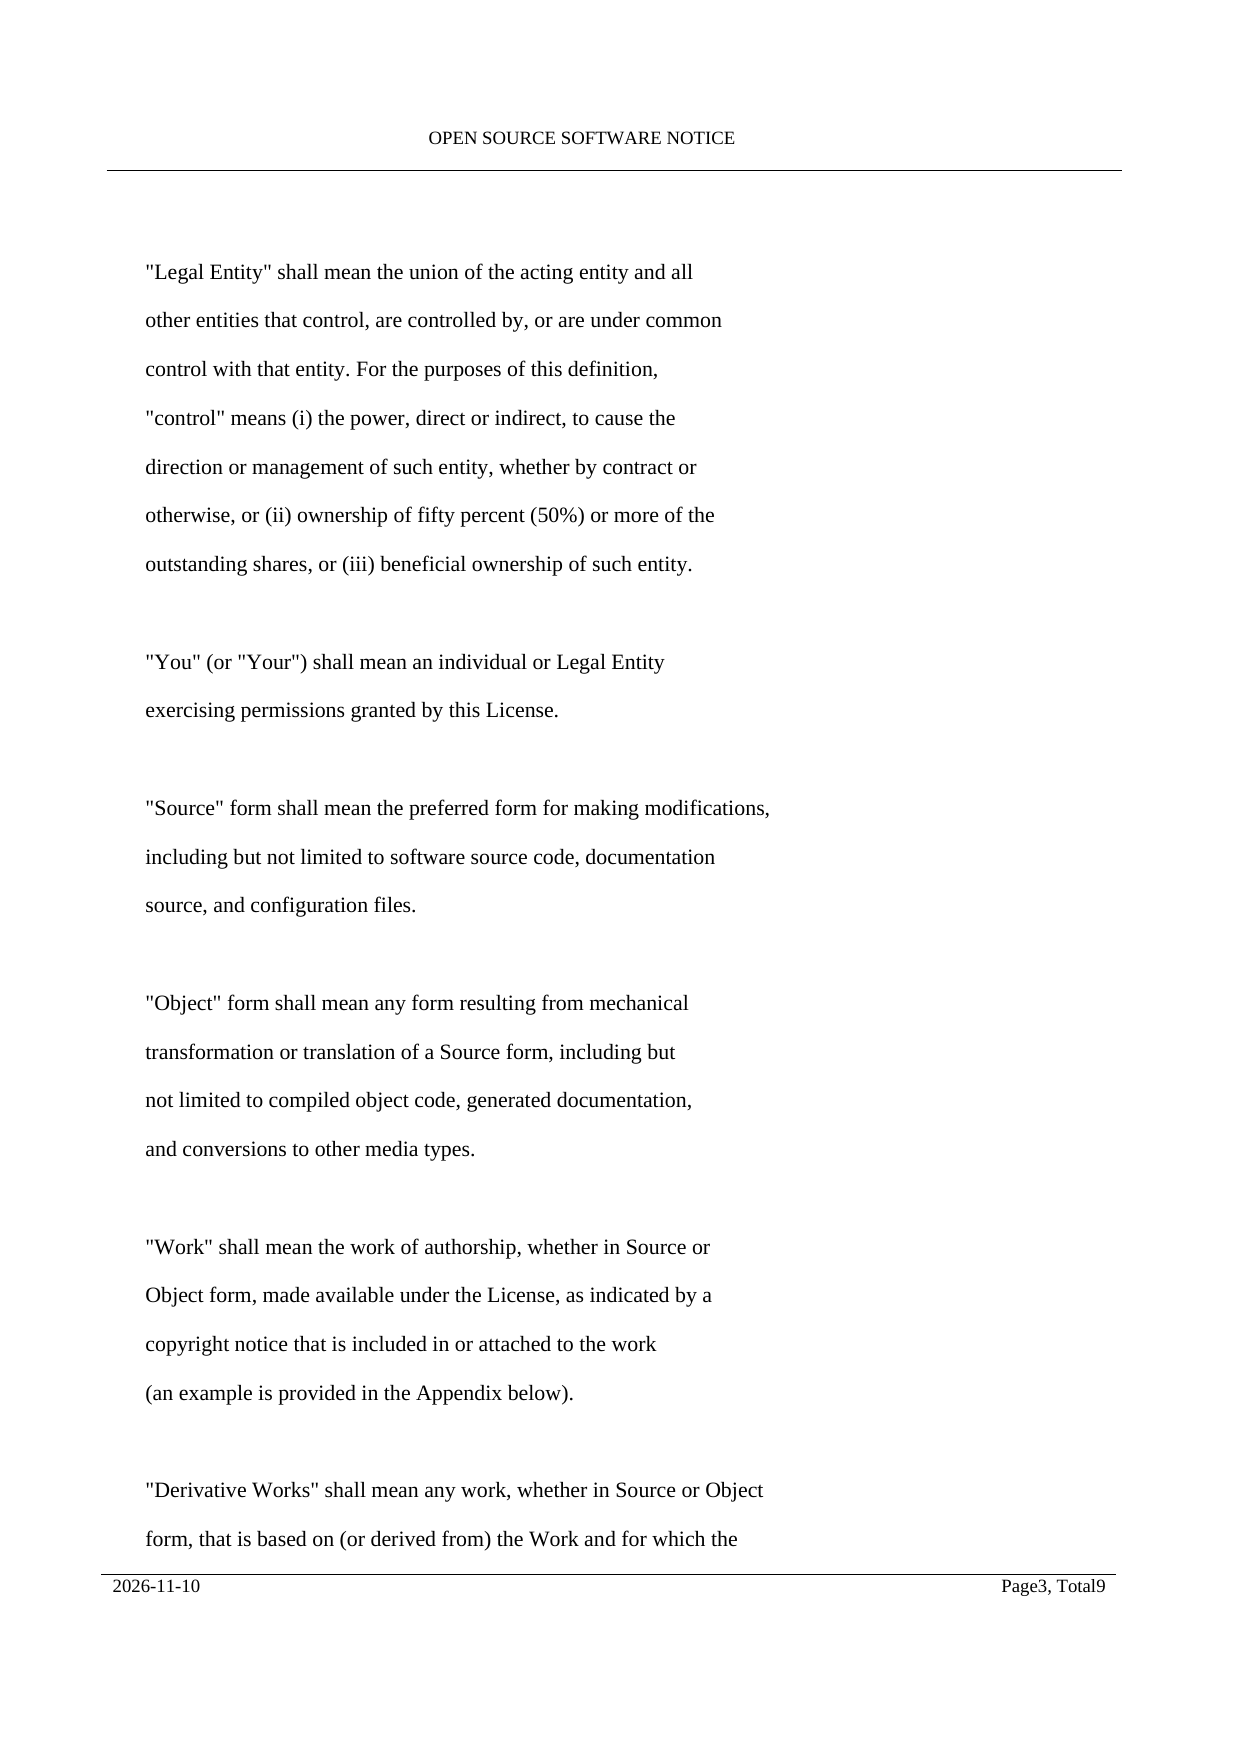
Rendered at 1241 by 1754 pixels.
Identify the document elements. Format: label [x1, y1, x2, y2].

text [112, 206, 1128, 1555]
